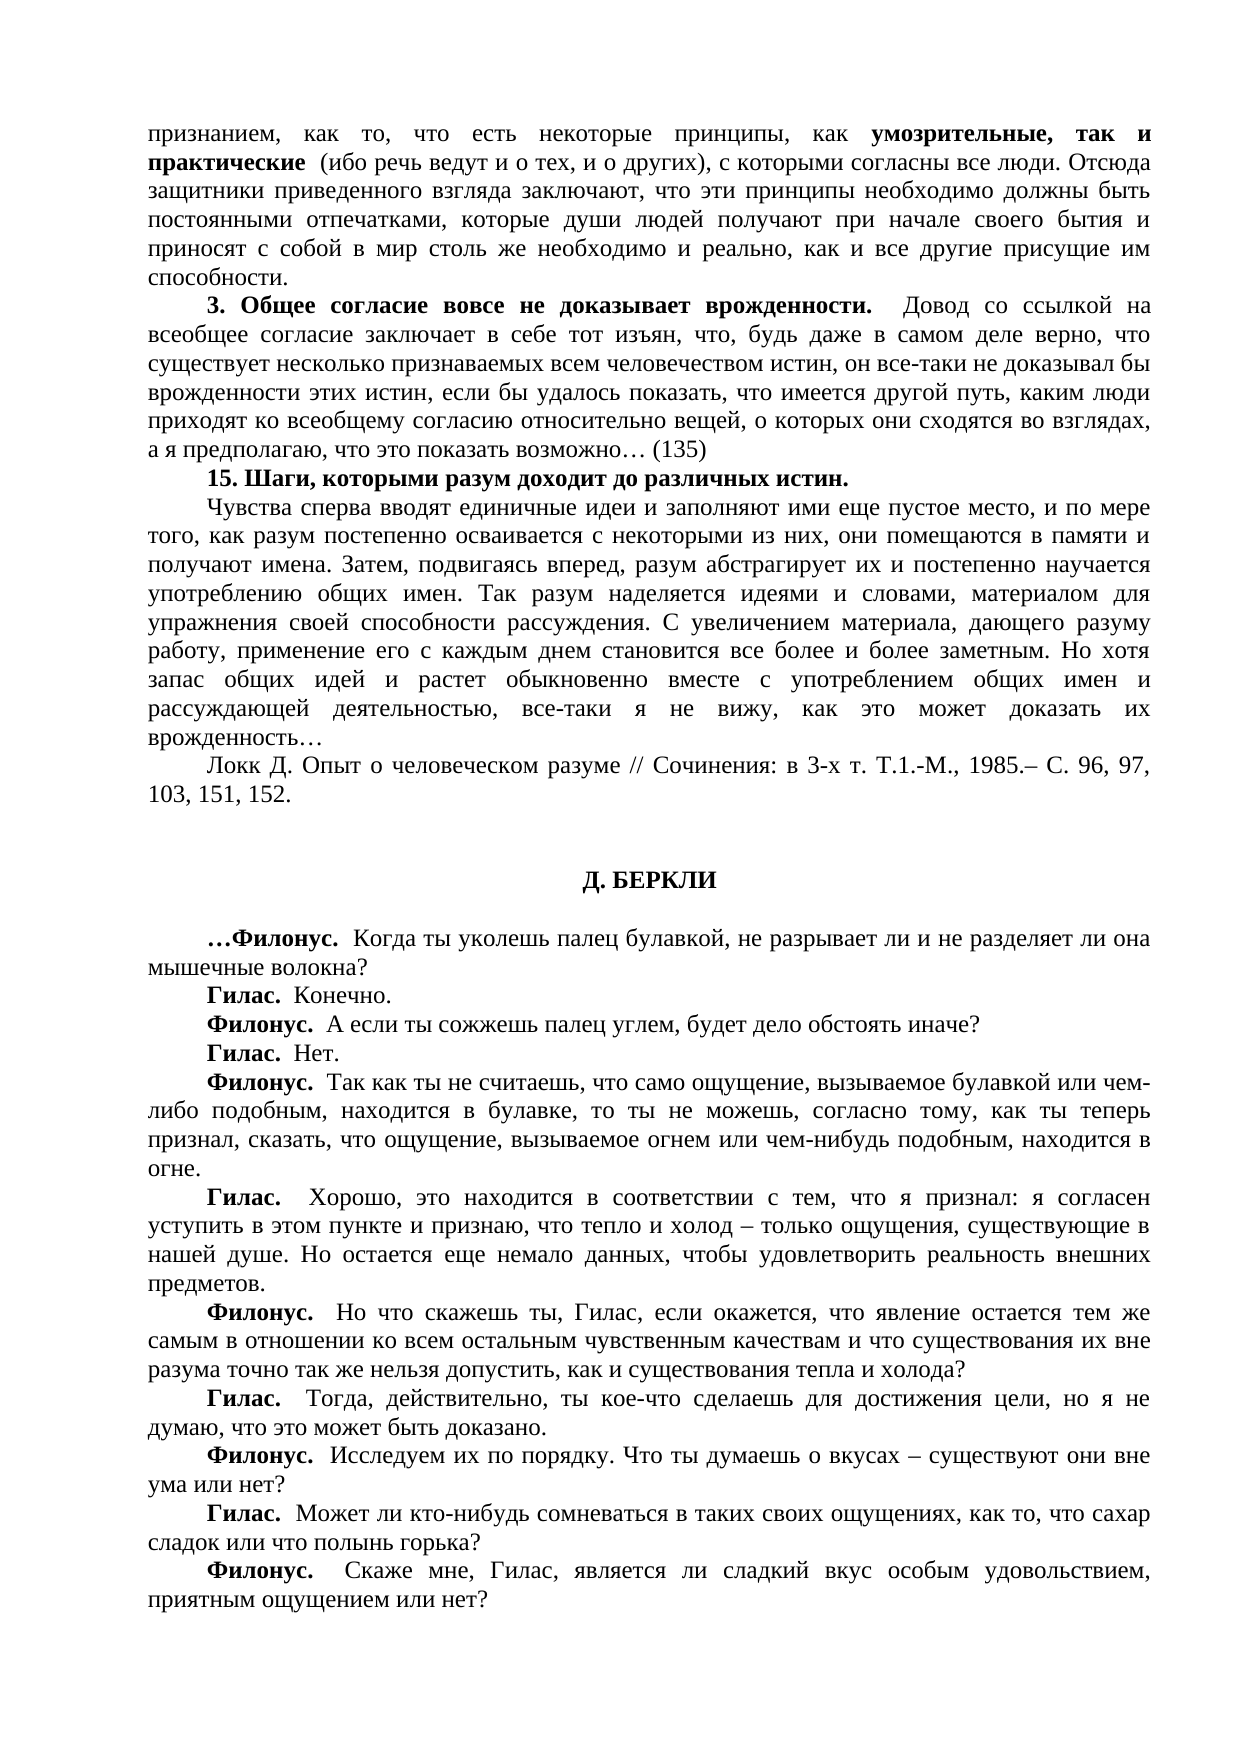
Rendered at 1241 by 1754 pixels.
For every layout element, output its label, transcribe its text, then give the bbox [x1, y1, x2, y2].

text 3. Общее согласие вовсе не доказывает врожденности. Довод со ссылкой на всеобщее согласие заключает в себе тот изъян, что, будь даже в самом деле верно, что существует несколько признаваемых всем человечеством истин, он все-таки не доказывал бы врожденности этих истин, если бы удалось показать, что имеется другой путь, каким люди приходят ко всеобщему согласию относительно вещей, о которых они сходятся во взглядах, а я предполагаю, что это показать возможно… (135) [148, 291, 1152, 463]
text Гилас. Может ли кто-нибудь сомневаться в таких своих ощущениях, как то, что сахар сладок или что полынь горька? [148, 1498, 1152, 1556]
text Филонус. Так как ты не считаешь, что само ощущение, вызываемое булавкой или чем-либо подобным, находится в булавке, то ты не можешь, согласно тому, как ты теперь признал, сказать, что ощущение, вызываемое огнем или чем-нибудь подобным, находится в огне. [148, 1067, 1152, 1182]
text Филонус. Но что скажешь ты, Гилас, если окажется, что явление остается тем же самым в отношении ко всем остальным чувственным качествам и что существования их вне разума точно так же нельзя допустить, как и существования тепла и холода? [148, 1297, 1152, 1383]
text Филонус. Скаже мне, Гилас, является ли сладкий вкус особым удовольствием, приятным ощущением или нет? [148, 1556, 1152, 1613]
text Д. БЕРКЛИ [148, 866, 1152, 894]
text Гилас. Нет. [148, 1038, 1152, 1067]
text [148, 118, 1152, 291]
text Филонус. А если ты сожжешь палец углем, будет дело обстоять иначе? [148, 1009, 1152, 1038]
text Локк Д. Опыт о человеческом разуме // Сочинения: в 3-х т. Т.1.-М., 1985.– С. 96, 97, 103, 151, 152. [148, 751, 1152, 808]
text …Филонус. Когда ты уколешь палец булавкой, не разрывает ли и не разделяет ли она мышечные волокна? [148, 923, 1152, 981]
text Гилас. Хорошо, это находится в соответствии с тем, что я признал: я согласен уступить в этом пункте и признаю, что тепло и холод – только ощущения, существующие в нашей душе. Но остается еще немало данных, чтобы удовлетворить реальность внешних предметов. [148, 1182, 1152, 1297]
text Чувства сперва вводят единичные идеи и заполняют ими еще пустое место, и по мере того, как разум постепенно осваивается с некоторыми из них, они помещаются в памяти и получают имена. Затем, подвигаясь вперед, разум абстрагирует их и постепенно научается употреблению общих имен. Так разум наделяется идеями и словами, материалом для упражнения своей способности рассуждения. С увеличением материала, дающего разуму работу, применение его с каждым днем становится все более и более заметным. Но хотя запас общих идей и растет обыкновенно вместе с употреблением общих имен и рассуждающей деятельностью, все-таки я не вижу, как это может доказать их врожденность… [148, 492, 1152, 751]
text Филонус. Исследуем их по порядку. Что ты думаешь о вкусах – существуют они вне ума или нет? [148, 1441, 1152, 1498]
text Гилас. Тогда, действительно, ты кое-что сделаешь для достижения цели, но я не думаю, что это может быть доказано. [148, 1383, 1152, 1441]
text Гилас. Конечно. [148, 981, 1152, 1009]
text 15. Шаги, которыми разум доходит до различных истин. [148, 463, 1152, 492]
